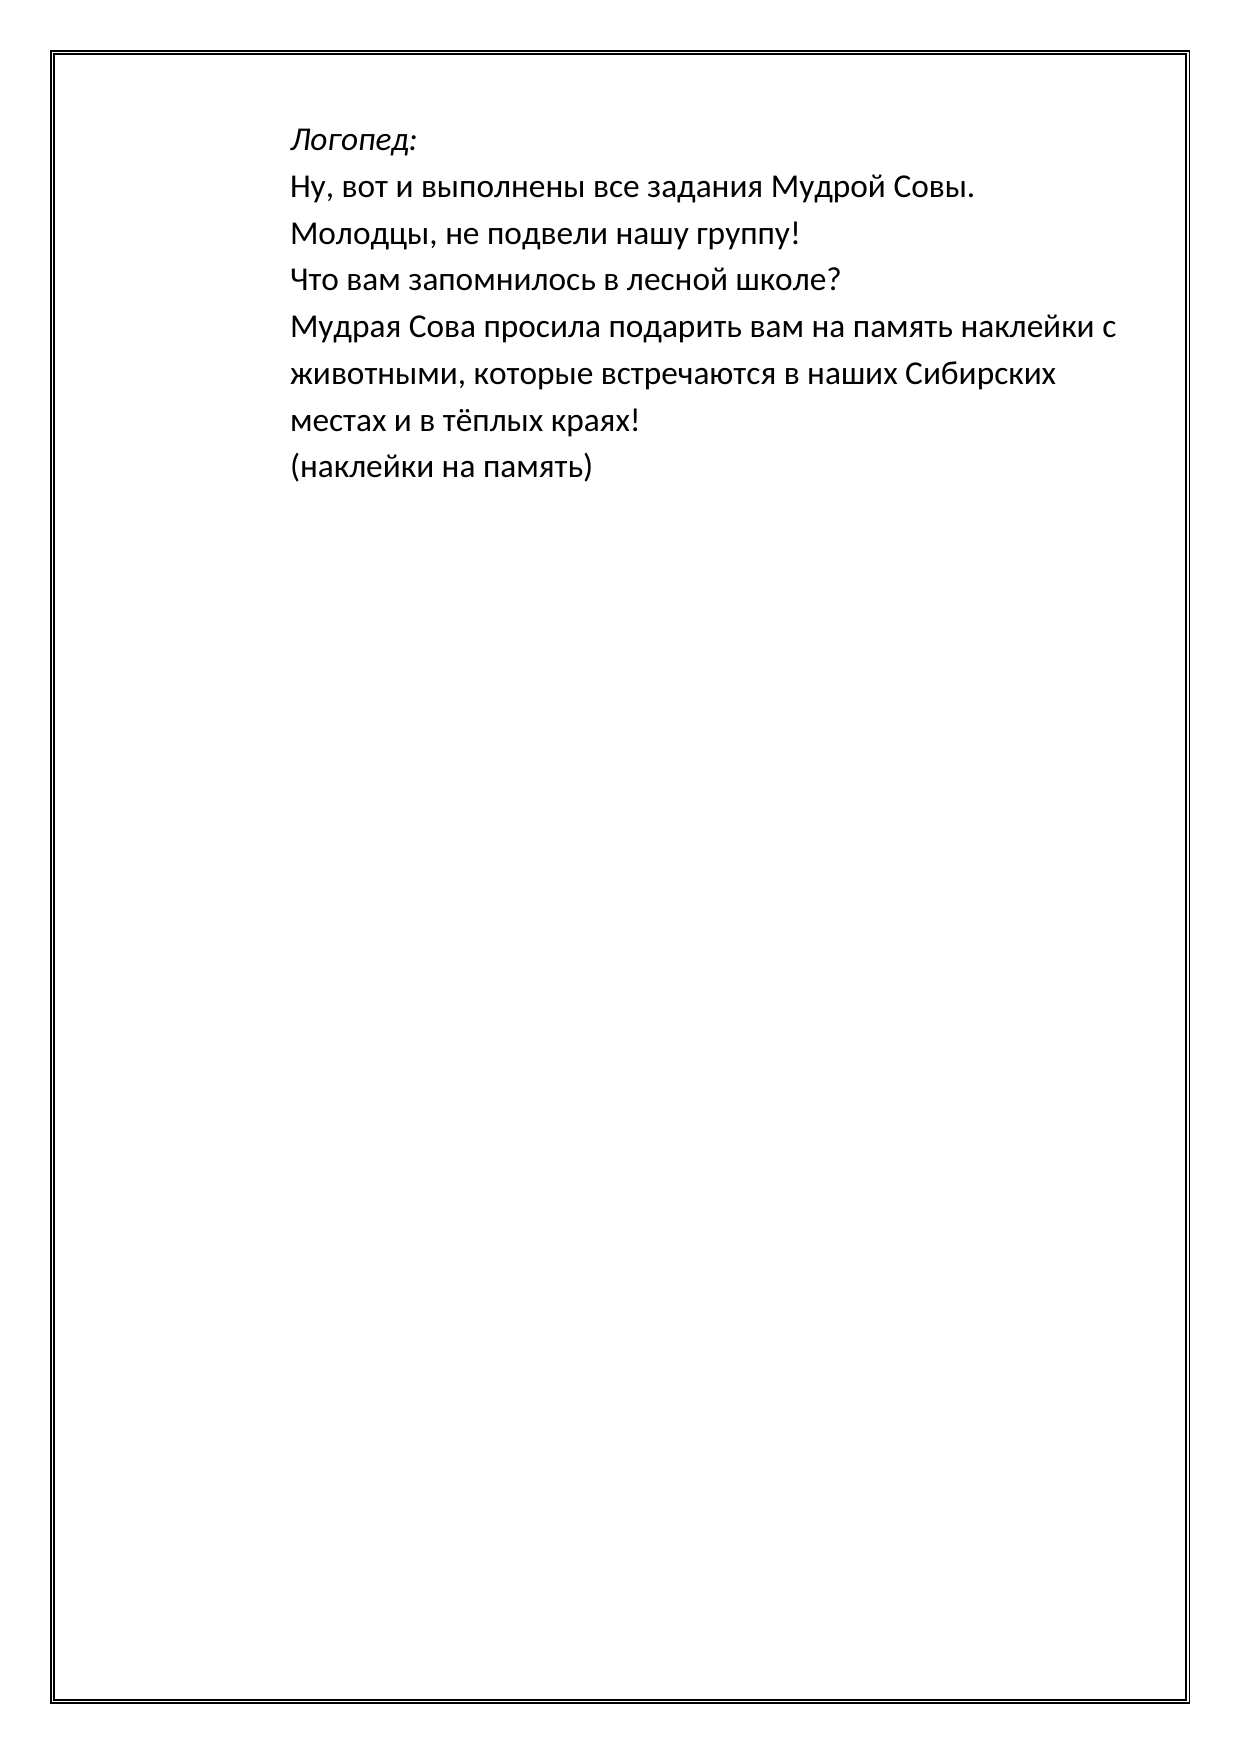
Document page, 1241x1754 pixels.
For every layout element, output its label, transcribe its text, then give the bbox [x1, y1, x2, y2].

list (наклейки на память) [290, 446, 1152, 486]
list Ну, вот и выполнены все задания Мудрой Совы. [290, 165, 1152, 206]
list Мудрая Сова просила подарить вам на память наклейки с животными, которые встречаются в наших Сибирских местах и в тёплых краях! [290, 305, 1152, 439]
list Логопед: [290, 118, 1152, 159]
list Что вам запомнилось в лесной школе? [290, 258, 1152, 299]
list Молодцы, не подвели нашу группу! [290, 212, 1152, 252]
